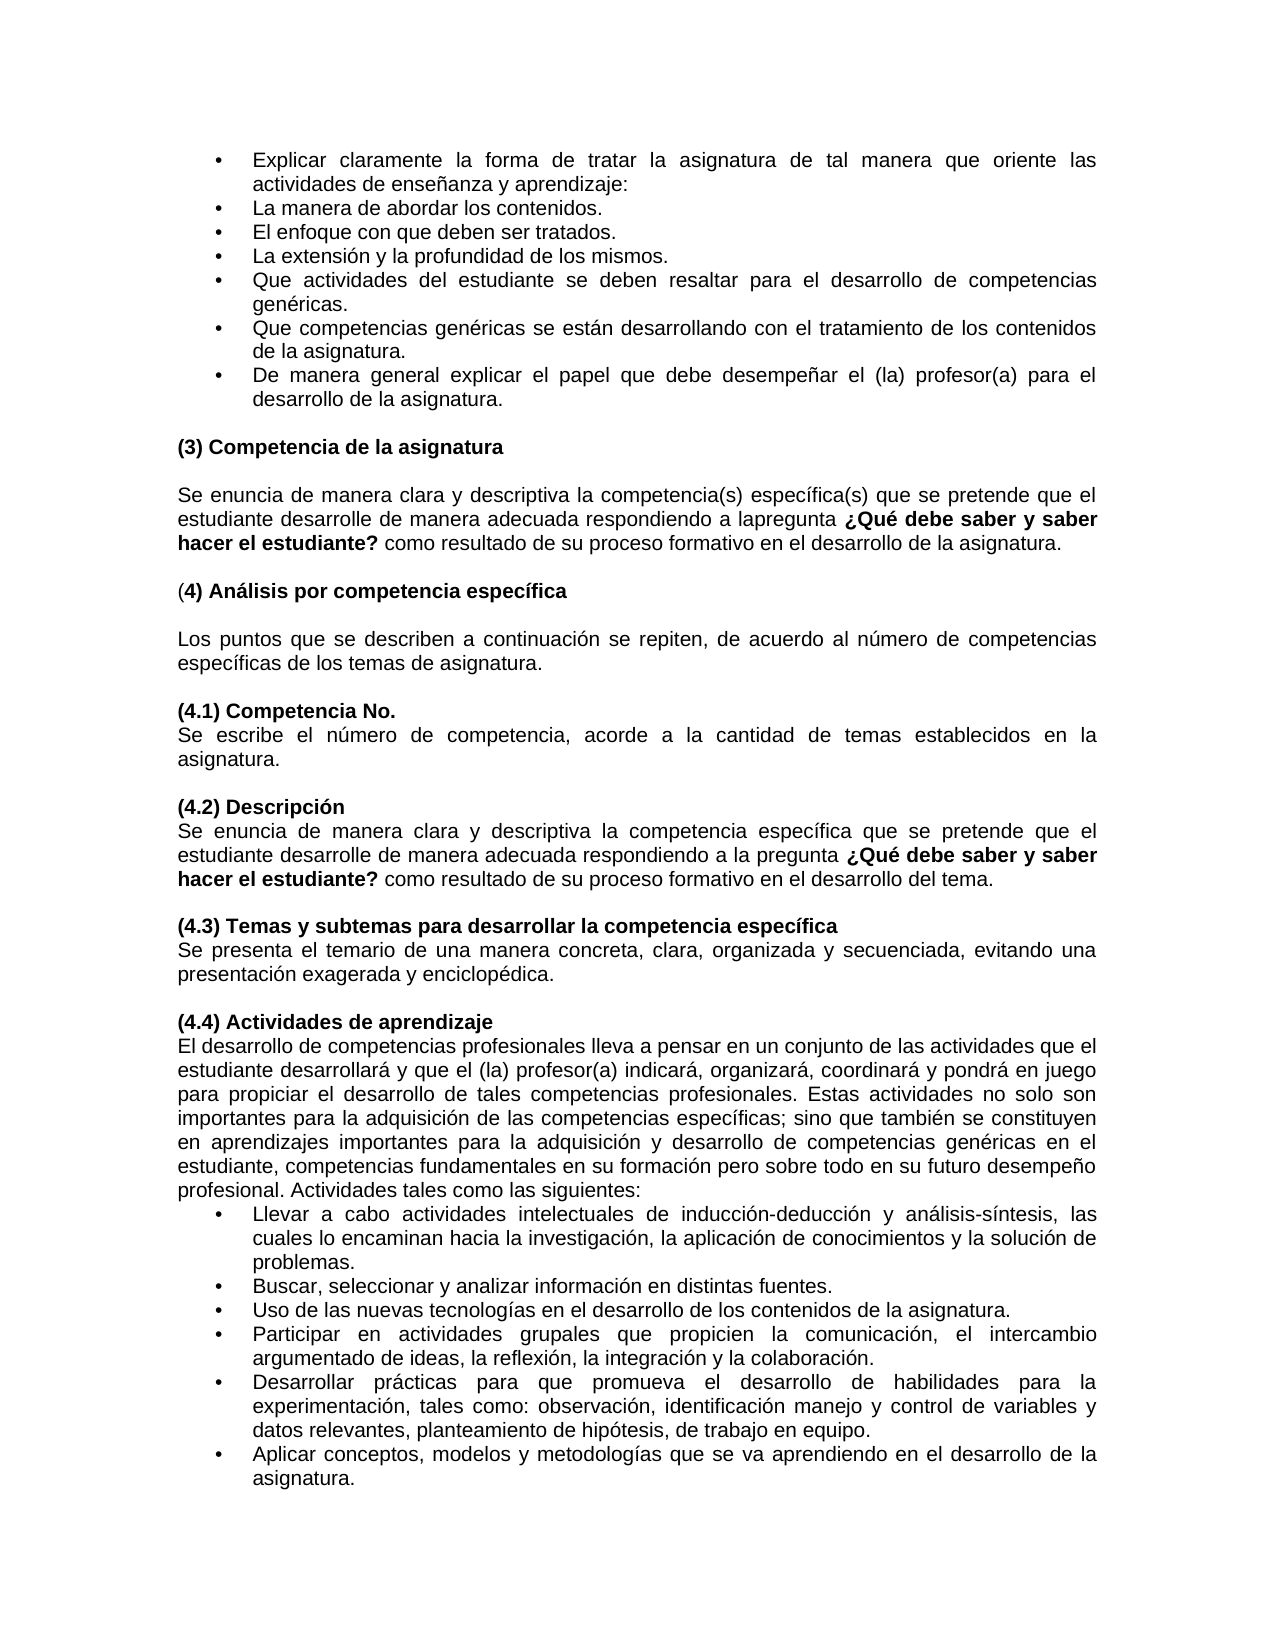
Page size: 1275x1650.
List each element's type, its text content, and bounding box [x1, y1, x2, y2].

text Los puntos que se describen a continuación se repiten, de acuerdo al número de competencias específicas de los temas de asignatura. [177, 627, 1098, 675]
list Explicar claramente la forma de tratar la asignatura de tal manera que oriente las actividades de enseñanza y aprendizaje: [215, 148, 1098, 196]
list La manera de abordar los contenidos. [215, 196, 1098, 219]
text Se enuncia de manera clara y descriptiva la competencia(s) específica(s) que se pretende que el estudiante desarrolle de manera adecuada respondiendo a lapregunta ¿Qué debe saber y saber hacer el estudiante? como resultado de su proceso formativo en el desarrollo de la asignatura. [177, 483, 1098, 555]
list El enfoque con que deben ser tratados. [215, 219, 1098, 243]
text Se presenta el temario de una manera concreta, clara, organizada y secuenciada, evitando una presentación exagerada y enciclopédica. [177, 938, 1098, 986]
list La extensión y la profundidad de los mismos. [215, 243, 1098, 267]
list Desarrollar prácticas para que promueva el desarrollo de habilidades para la experimentación, tales como: observación, identificación manejo y control de variables y datos relevantes, planteamiento de hipótesis, de trabajo en equipo. [215, 1369, 1098, 1441]
list De manera general explicar el papel que debe desempeñar el (la) profesor(a) para el desarrollo de la asignatura. [215, 363, 1098, 411]
text (4.4) Actividades de aprendizaje [177, 1010, 1098, 1034]
list Buscar, seleccionar y analizar información en distintas fuentes. [215, 1274, 1098, 1298]
list Que actividades del estudiante se deben resaltar para el desarrollo de competencias genéricas. [215, 267, 1098, 315]
text Se escribe el número de competencia, acorde a la cantidad de temas establecidos en la asignatura. [177, 723, 1098, 771]
list Que competencias genéricas se están desarrollando con el tratamiento de los contenidos de la asignatura. [215, 315, 1098, 363]
list Participar en actividades grupales que propicien la comunicación, el intercambio argumentado de ideas, la reflexión, la integración y la colaboración. [215, 1322, 1098, 1369]
list Aplicar conceptos, modelos y metodologías que se va aprendiendo en el desarrollo de la asignatura. [215, 1441, 1098, 1489]
list Llevar a cabo actividades intelectuales de inducción-deducción y análisis-síntesis, las cuales lo encaminan hacia la investigación, la aplicación de conocimientos y la solución de problemas. [215, 1202, 1098, 1274]
text Se enuncia de manera clara y descriptiva la competencia específica que se pretende que el estudiante desarrolle de manera adecuada respondiendo a la pregunta ¿Qué debe saber y saber hacer el estudiante? como resultado de su proceso formativo en el desarrollo del tema. [177, 818, 1098, 890]
list Uso de las nuevas tecnologías en el desarrollo de los contenidos de la asignatura. [215, 1298, 1098, 1322]
text (4.1) Competencia No. [177, 699, 1098, 723]
text (3) Competencia de la asignatura [177, 435, 1098, 459]
text (4.3) Temas y subtemas para desarrollar la competencia específica [177, 914, 1098, 938]
text (4.2) Descripción [177, 794, 1098, 818]
text El desarrollo de competencias profesionales lleva a pensar en un conjunto de las actividades que el estudiante desarrollará y que el (la) profesor(a) indicará, organizará, coordinará y pondrá en juego para propiciar el desarrollo de tales competencias profesionales. Estas actividades no solo son importantes para la adquisición de las competencias específicas; sino que también se constituyen en aprendizajes importantes para la adquisición y desarrollo de competencias genéricas en el estudiante, competencias fundamentales en su formación pero sobre todo en su futuro desempeño profesional. Actividades tales como las siguientes: [177, 1034, 1098, 1202]
text (4) Análisis por competencia específica [177, 579, 1098, 603]
